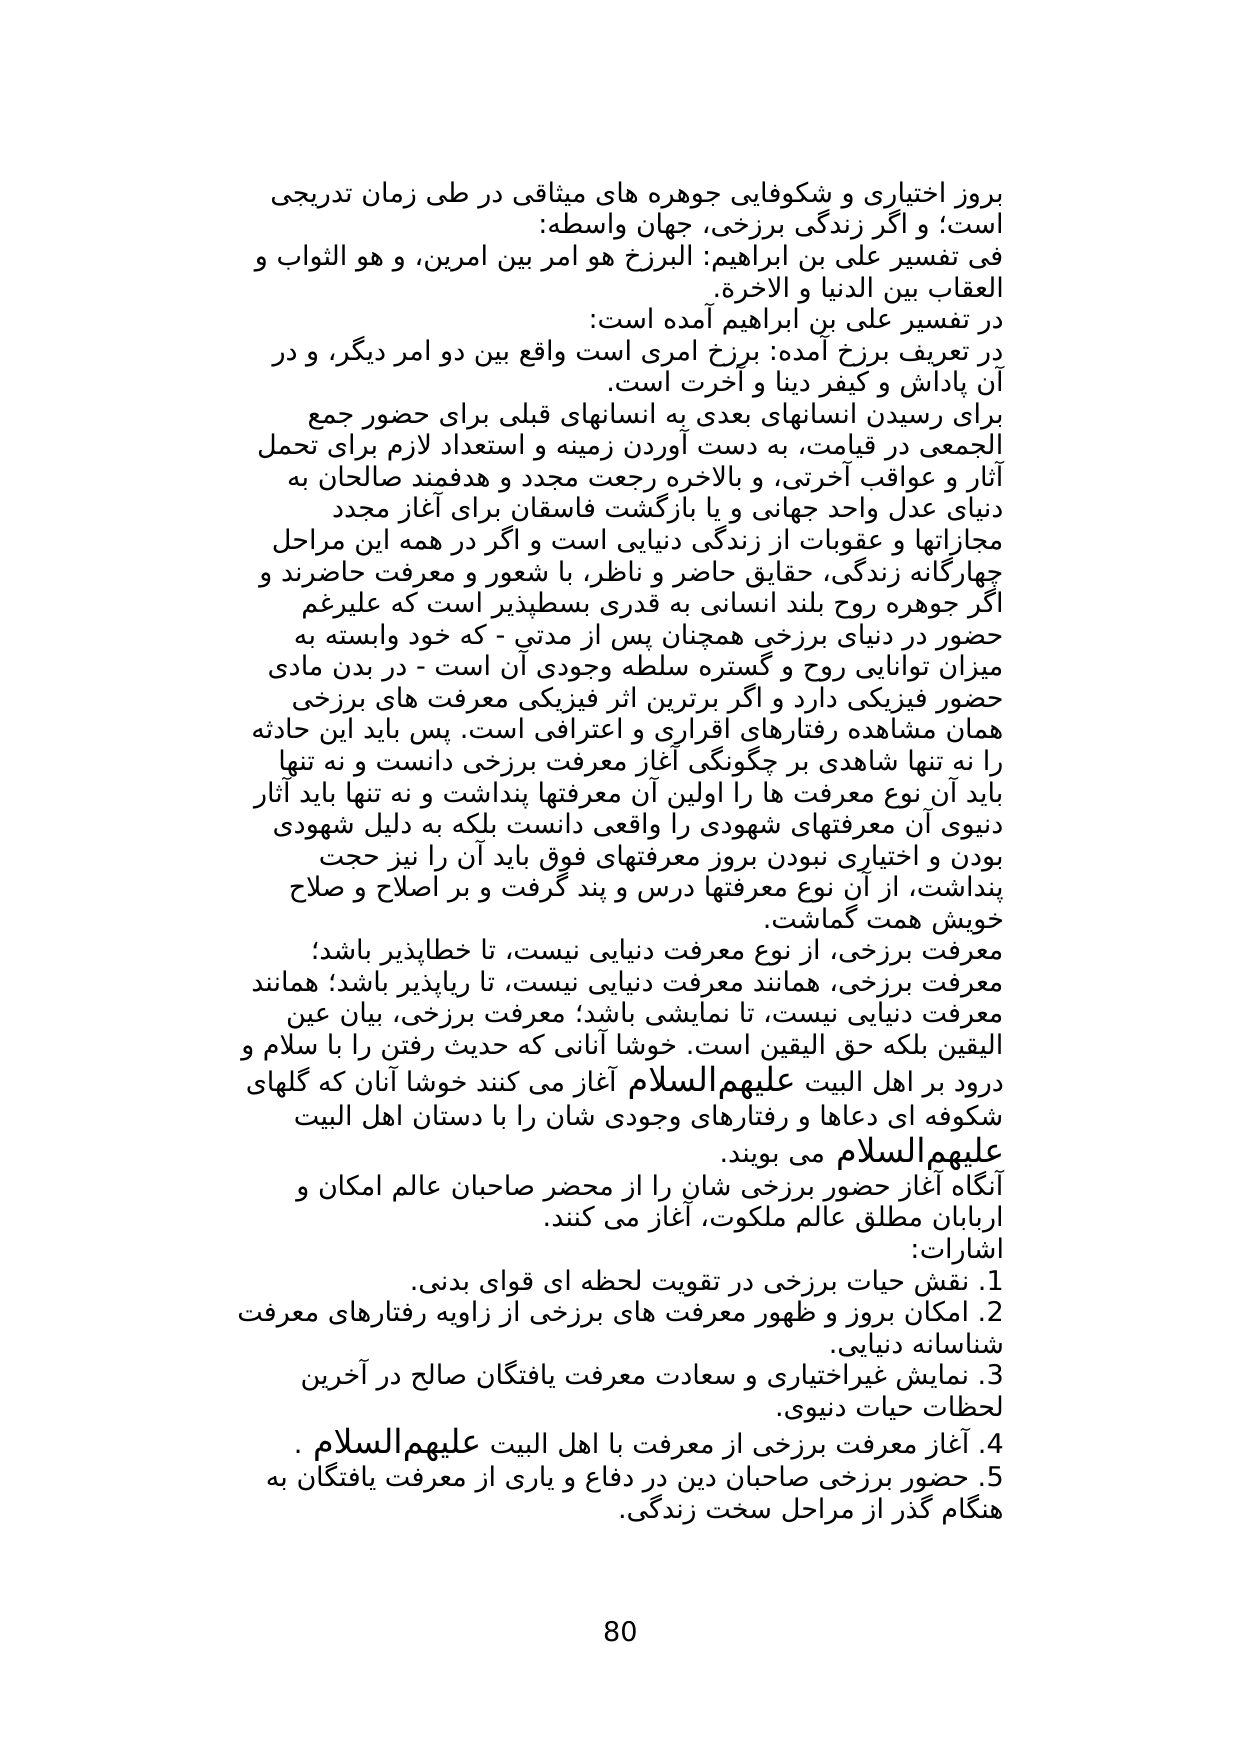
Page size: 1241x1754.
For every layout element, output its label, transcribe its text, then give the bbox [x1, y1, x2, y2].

text 4. آغاز معرفت برزخی از معرفت با اهل البیت عليهم‌السلام . [236, 1423, 1004, 1462]
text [236, 177, 1004, 240]
text در تفسیر علی بن ابراهیم آمده است: [236, 303, 1004, 335]
text فی تفسیر علی بن ابراهیم: البرزخ هو امر بین امرین، و هو الثواب و العقاب بین الدنیا و الاخرة. [236, 240, 1004, 303]
text برای رسیدن انسانهای بعدی به انسانهای قبلی برای حضور جمع الجمعی در قیامت، به دست آوردن زمینه و استعداد لازم برای تحمل آثار و عواقب آخرتی، و بالاخره رجعت مجدد و هدفمند صالحان به دنیای عدل واحد جهانی و یا بازگشت فاسقان برای آغاز مجدد مجازاتها و عقوبات از زندگی دنیایی است و اگر در همه این مراحل چهارگانه زندگی، حقایق حاضر و ناظر، با شعور و معرفت حاضرند و اگر جوهره روح بلند انسانی به قدری بسطپذیر است که علیرغم حضور در دنیای برزخی همچنان پس از مدتی - که خود وابسته به میزان توانایی روح و گستره سلطه وجودی آن است - در بدن مادی حضور فیزیکی دارد و اگر برترین اثر فیزیکی معرفت های برزخی همان مشاهده رفتارهای اقراری و اعترافی است. پس باید این حادثه را نه تنها شاهدی بر چگونگی آغاز معرفت برزخی دانست و نه تنها باید آن نوع معرفت ها را اولین آن معرفتها پنداشت و نه تنها باید آثار دنیوی آن معرفتهای شهودی را واقعی دانست بلکه به دلیل شهودی بودن و اختیاری نبودن بروز معرفتهای فوق باید آن را نیز حجت پنداشت، از آن نوع معرفتها درس و پند گرفت و بر اصلاح و صلاح خویش همت گماشت. [236, 398, 1004, 935]
text معرفت برزخی، از نوع معرفت دنیایی نیست، تا خطاپذیر باشد؛ معرفت برزخی، همانند معرفت دنیایی نیست، تا ریاپذیر باشد؛ همانند معرفت دنیایی نیست، تا نمایشی باشد؛ معرفت برزخی، بیان عین الیقین بلکه حق الیقین است. خوشا آنانی که حدیث رفتن را با سلام و درود بر اهل البیت عليهم‌السلام آغاز می کنند خوشا آنان که گلهای شکوفه ای دعاها و رفتارهای وجودی شان را با دستان اهل البیت عليهم‌السلام می بویند. [236, 935, 1004, 1170]
text 3. نمایش غیراختیاری و سعادت معرفت یافتگان صالح در آخرین لحظات حیات دنیوی. [236, 1359, 1004, 1423]
text اشارات: [236, 1233, 1004, 1265]
text آنگاه آغاز حضور برزخی شان را از محضر صاحبان عالم امکان و اربابان مطلق عالم ملکوت، آغاز می کنند. [236, 1170, 1004, 1233]
text 2. امکان بروز و ظهور معرفت های برزخی از زاویه رفتارهای معرفت شناسانه دنیایی. [236, 1296, 1004, 1359]
text 1. نقش حیات برزخی در تقویت لحظه ای قوای بدنی. [236, 1265, 1004, 1296]
text در تعریف برزخ آمده: برزخ امری است واقع بین دو امر دیگر، و در آن پاداش و کیفر دینا و آخرت است. [236, 335, 1004, 398]
text 5. حضور برزخی صاحبان دین در دفاع و یاری از معرفت یافتگان به هنگام گذر از مراحل سخت زندگی. [236, 1462, 1004, 1525]
